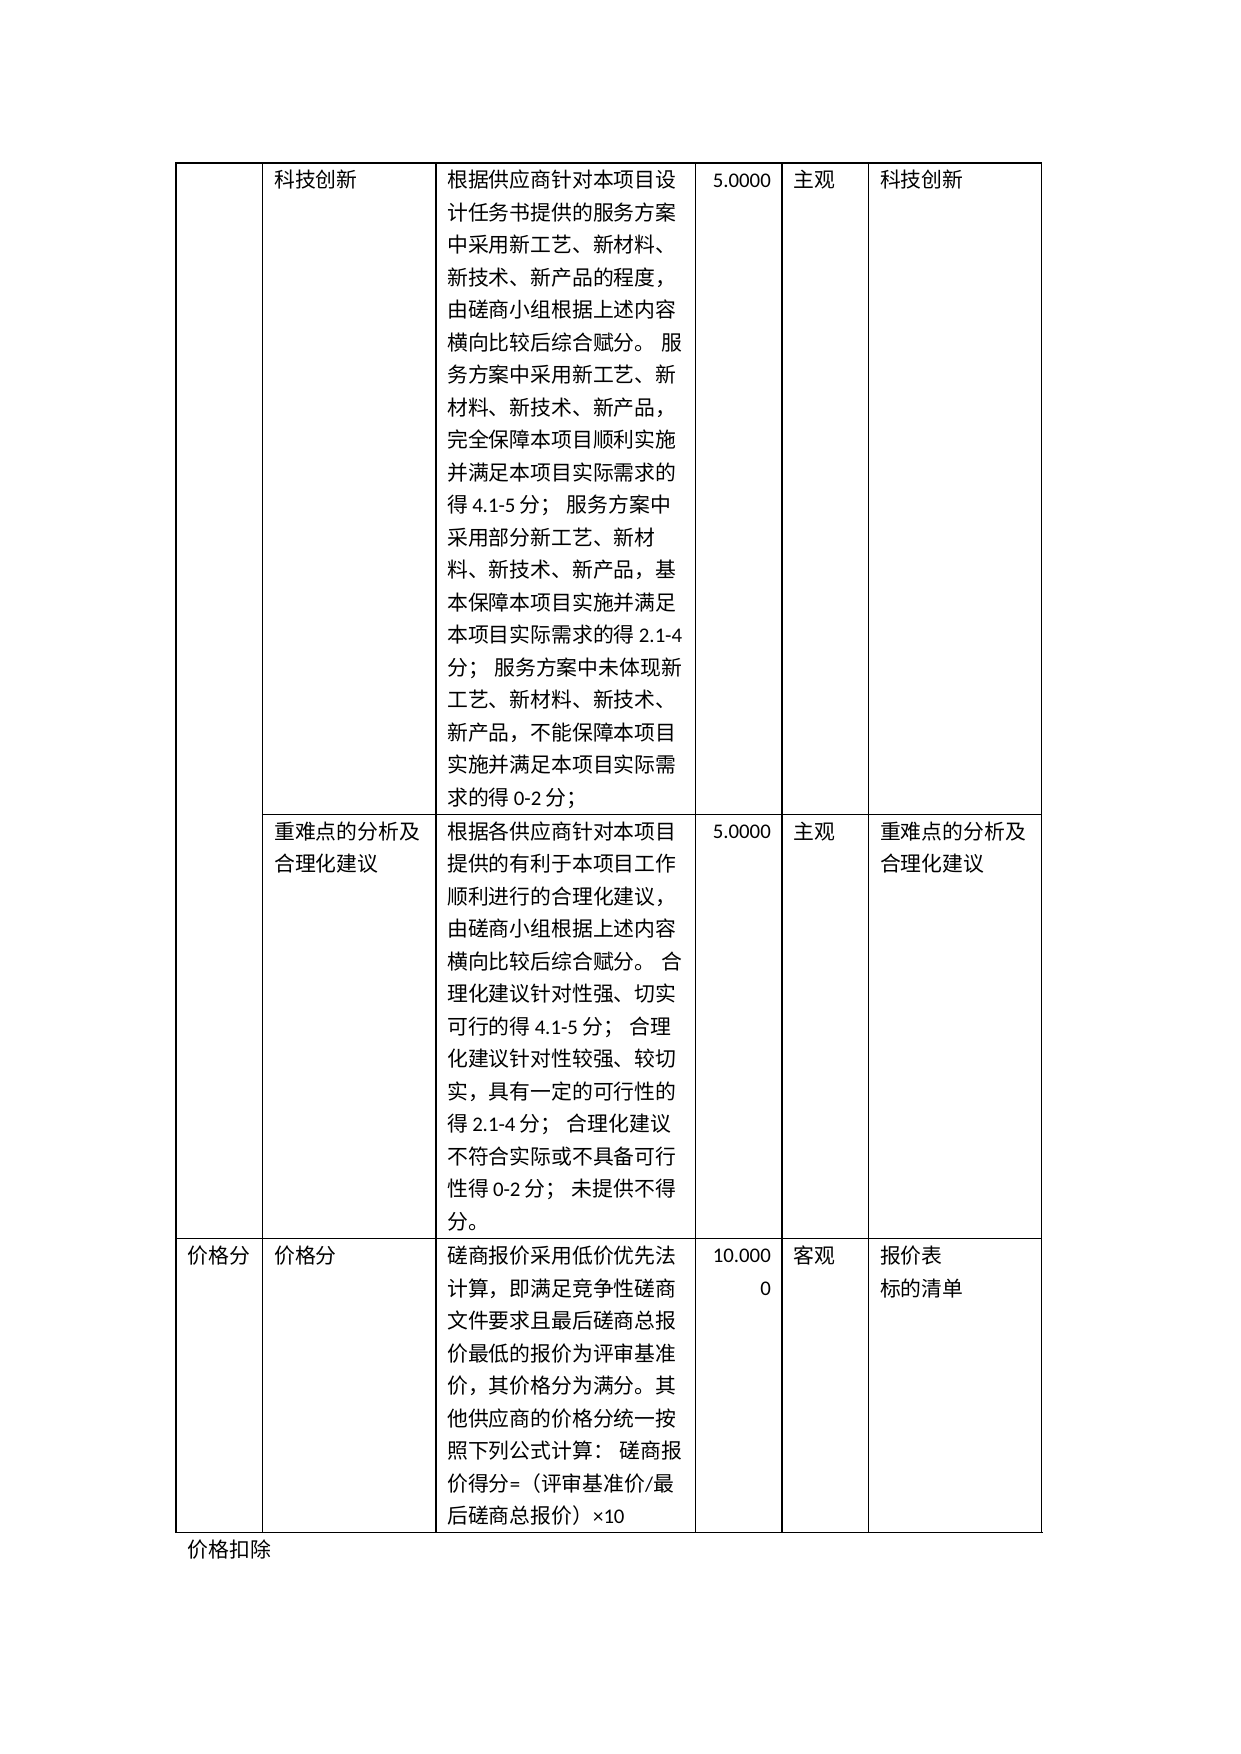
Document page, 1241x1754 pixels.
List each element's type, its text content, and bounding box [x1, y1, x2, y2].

table_cell 5.0000 [696, 164, 781, 813]
table_cell 根据各供应商针对本项目提供的有利于本项目工作顺利进行的合理化建议，由磋商小组根据上述内容横向比较后综合赋分。 合理化建议针对性强、切实可行的得4.1-5分； 合理化建议针对性较强、较切实，具有一定的可行性的得2.1-4分； 合理化建议不符合实际或不具备可行性得0-2分； 未提供不得分。 [437, 815, 695, 1238]
table_cell 根据供应商针对本项目设计任务书提供的服务方案中采用新工艺、新材料、新技术、新产品的程度，由磋商小组根据上述内容横向比较后综合赋分。 服务方案中采用新工艺、新材料、新技术、新产品，完全保障本项目顺利实施并满足本项目实际需求的得4.1-5分； 服务方案中采用部分新工艺、新材料、新技术、新产品，基本保障本项目实施并满足本项目实际需求的得2.1-4分； 服务方案中未体现新工艺、新材料、新技术、新产品，不能保障本项目实施并满足本项目实际需求的得0-2分； [437, 164, 695, 813]
table_cell 磋商报价采用低价优先法计算，即满足竞争性磋商文件要求且最后磋商总报价最低的报价为评审基准价，其价格分为满分。其他供应商的价格分统一按照下列公式计算： 磋商报价得分=（评审基准价/最后磋商总报价）×10 [437, 1239, 695, 1532]
table_cell 科技创新 [263, 164, 435, 813]
table_cell 科技创新 [869, 164, 1041, 813]
table_cell 主观 [783, 815, 868, 1238]
table_cell 价格分 [263, 1239, 435, 1532]
table_cell 报价表 标的清单 [869, 1239, 1041, 1532]
table_cell 10.0000 [696, 1239, 781, 1532]
table_cell 重难点的分析及合理化建议 [869, 815, 1041, 1238]
table_cell 重难点的分析及合理化建议 [263, 815, 435, 1238]
table_cell 主观 [783, 164, 868, 813]
table_cell 5.0000 [696, 815, 781, 1238]
table_cell 价格分 [177, 1239, 262, 1532]
text 价格扣除 [187, 1533, 1053, 1566]
table_cell 客观 [783, 1239, 868, 1532]
